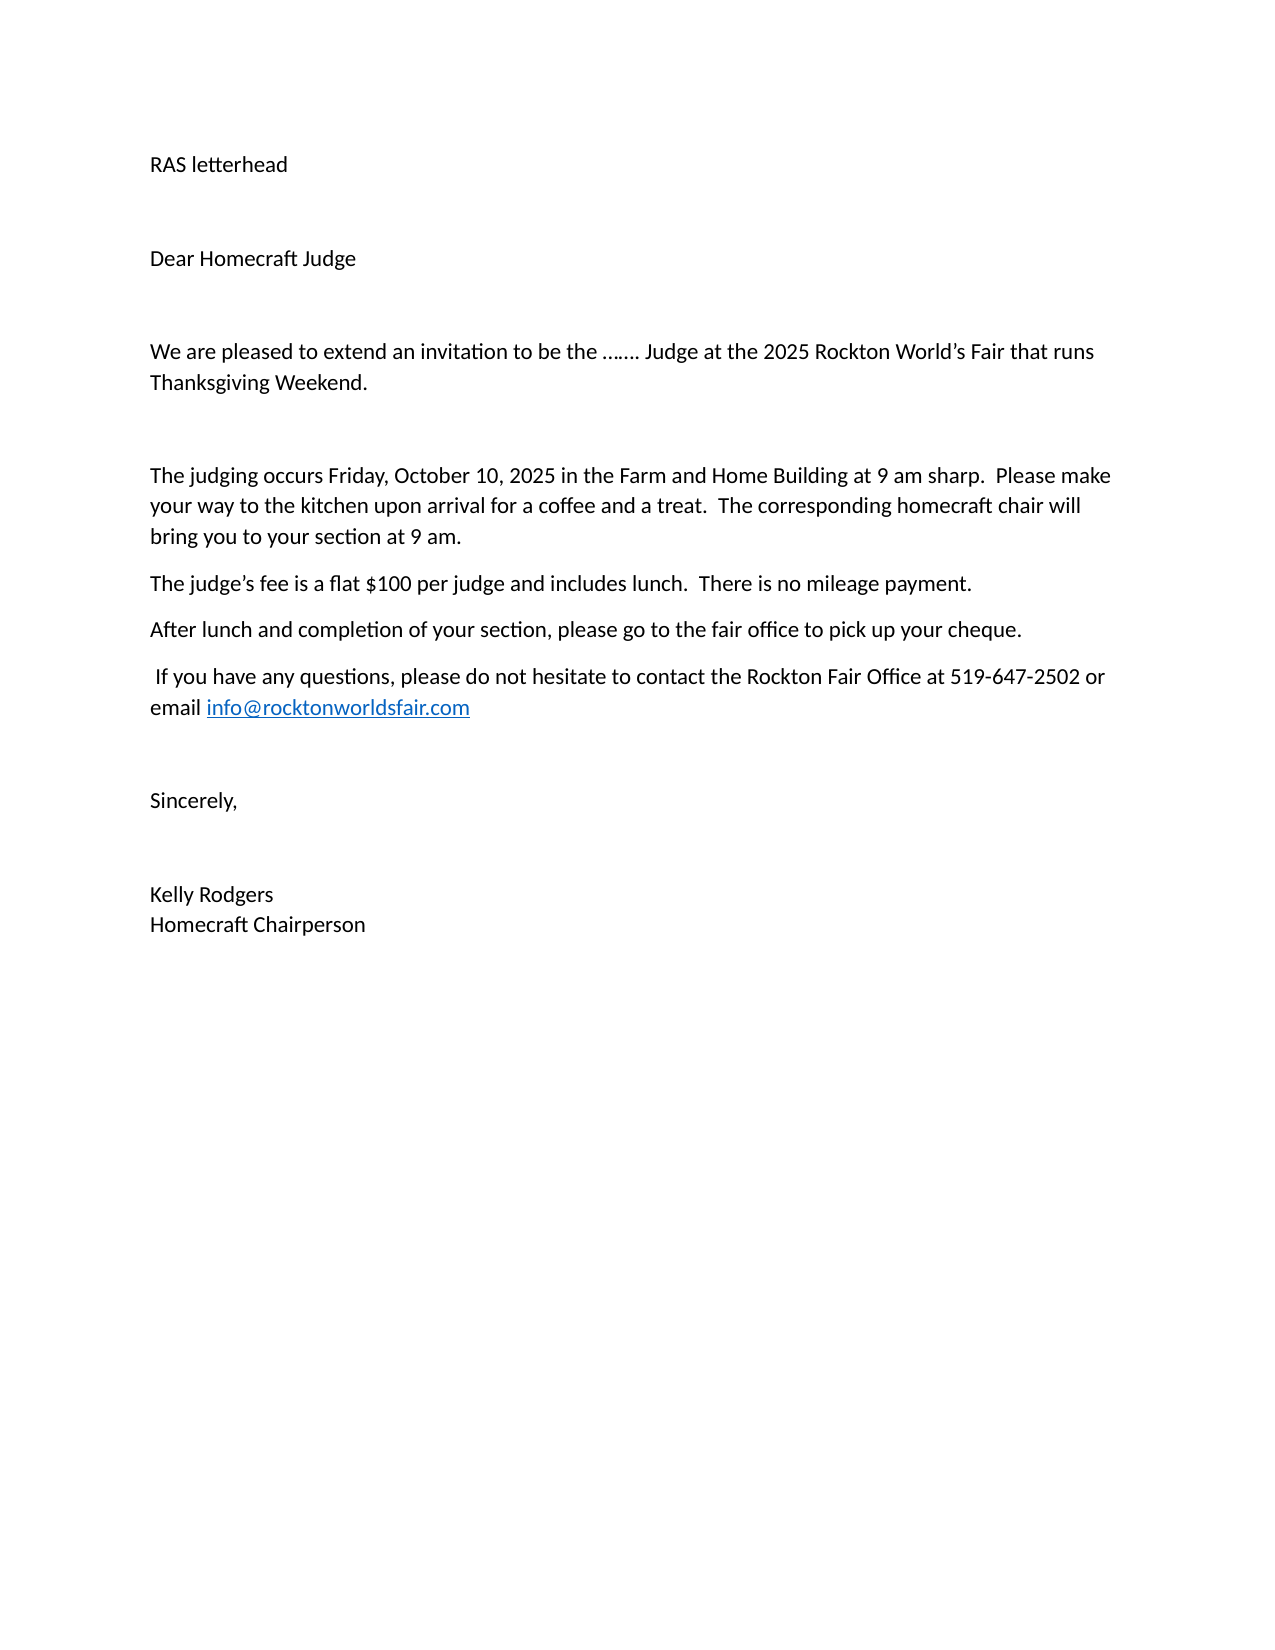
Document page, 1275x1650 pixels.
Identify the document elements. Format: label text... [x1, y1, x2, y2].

text Dear Homecraft Judge [150, 244, 1125, 272]
text After lunch and completion of your section, please go to the fair office to pick up your cheque. [150, 616, 1125, 644]
text Sincerely, [150, 786, 1125, 814]
text We are pleased to extend an invitation to be the ……. Judge at the 2025 Rockton World’s Fair that runs Thanksgiving Weekend. [150, 337, 1125, 396]
text If you have any questions, please do not hesitate to contact the Rockton Fair Office at 519-647-2502 or email info@rocktonworldsfair.com [150, 662, 1125, 721]
text RAS letterhead [150, 150, 1125, 178]
text The judge’s fee is a flat $100 per judge and includes lunch. There is no mileage payment. [150, 569, 1125, 597]
text Kelly Rodgers Homecraft Chairperson [150, 880, 1125, 938]
text The judging occurs Friday, October 10, 2025 in the Farm and Home Building at 9 am sharp. Please make your way to the kitchen upon arrival for a coffee and a treat. The corresponding homecraft chair will bring you to your section at 9 am. [150, 461, 1125, 550]
